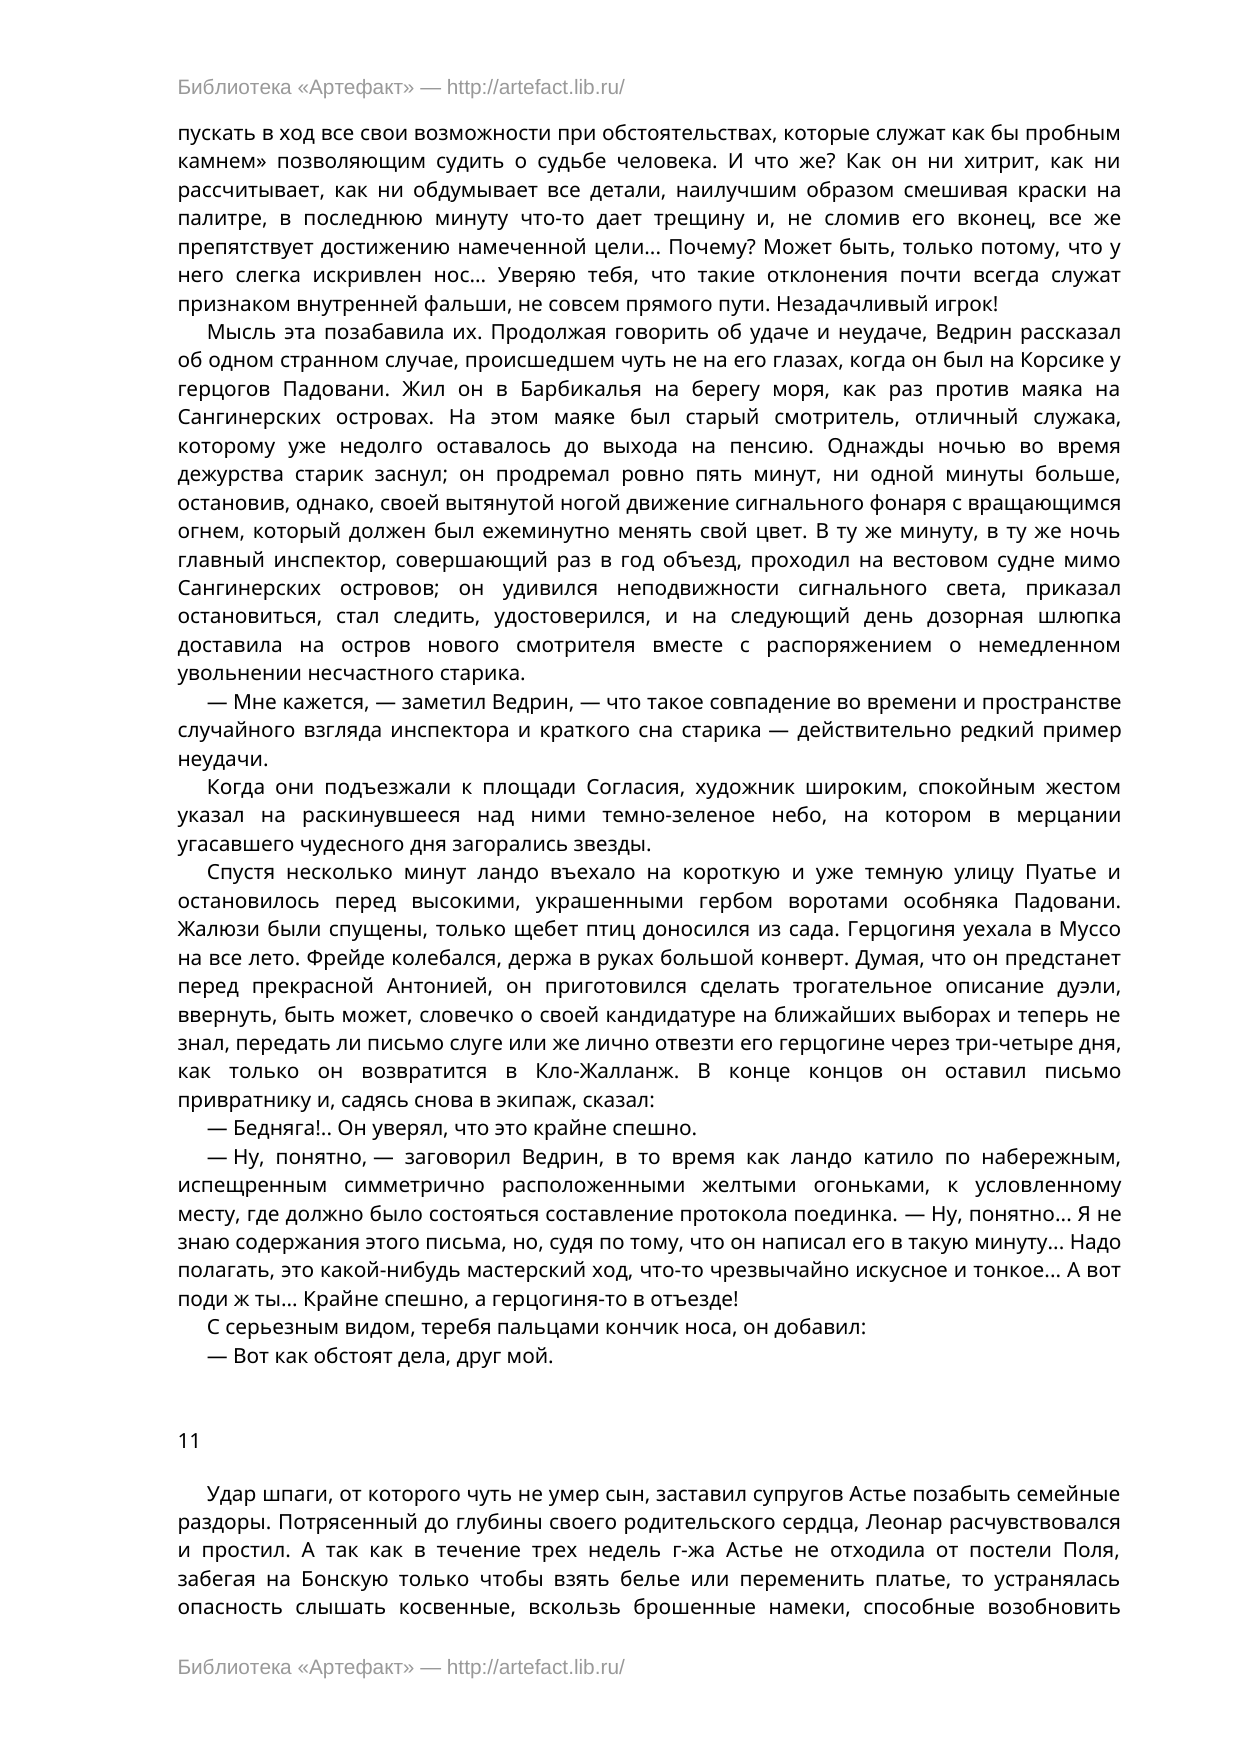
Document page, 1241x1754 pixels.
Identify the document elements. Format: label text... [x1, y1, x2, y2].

text — Мне кажется, — заметил Ведрин, — что такое совпадение во времени и пространстве случайного взгляда инспектора и краткого сна старика — действительно редкий пример неудачи. [177, 687, 1122, 772]
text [177, 1479, 1122, 1621]
text 11 [177, 1369, 1122, 1479]
text — Вот как обстоят дела, друг мой. [177, 1341, 1122, 1369]
text С серьезным видом, теребя пальцами кончик носа, он добавил: [177, 1312, 1122, 1341]
text Когда они подъезжали к площади Согласия, художник широким, спокойным жестом указал на раскинувшееся над ними темно-зеленое небо, на котором в мерцании угасавшего чудесного дня загорались звезды. [177, 772, 1122, 857]
text — Бедняга!.. Он уверял, что это крайне спешно. [177, 1113, 1122, 1142]
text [177, 118, 1122, 317]
text — Ну, понятно, — заговорил Ведрин, в то время как ландо катило по набережным, испещренным симметрично расположенными желтыми огоньками, к условленному месту, где должно было состояться составление протокола поединка. — Ну, понятно... Я не знаю содержания этого письма, но, судя по тому, что он написал его в такую минуту... Надо полагать, это какой-нибудь мастерский ход, что-то чрезвычайно искусное и тонкое... А вот поди ж ты... Крайне спешно, а герцогиня-то в отъезде! [177, 1142, 1122, 1312]
text Спустя несколько минут ландо въехало на короткую и уже темную улицу Пуатье и остановилось перед высокими, украшенными гербом воротами особняка Падовани. Жалюзи были спущены, только щебет птиц доносился из сада. Герцогиня уехала в Муссо на все лето. Фрейде колебался, держа в руках большой конверт. Думая, что он предстанет перед прекрасной Антонией, он приготовился сделать трогательное описание дуэли, ввернуть, быть может, словечко о своей кандидатуре на ближайших выборах и теперь не знал, передать ли письмо слуге или же лично отвезти его герцогине через три-четыре дня, как только он возвратится в Кло-Жалланж. В конце концов он оставил письмо привратнику и, садясь снова в экипаж, сказал: [177, 857, 1122, 1113]
text Мысль эта позабавила их. Продолжая говорить об удаче и неудаче, Ведрин рассказал об одном странном случае, происшедшем чуть не на его глазах, когда он был на Корсике у герцогов Падовани. Жил он в Барбикалья на берегу моря, как раз против маяка на Сангинерских островах. На этом маяке был старый смотритель, отличный служака, которому уже недолго оставалось до выхода на пенсию. Однажды ночью во время дежурства старик заснул; он продремал ровно пять минут, ни одной минуты больше, остановив, однако, своей вытянутой ногой движение сигнального фонаря с вращающимся огнем, который должен был ежеминутно менять свой цвет. В ту же минуту, в ту же ночь главный инспектор, совершающий раз в год объезд, проходил на вестовом судне мимо Сангинерских островов; он удивился неподвижности сигнального света, приказал остановиться, стал следить, удостоверился, и на следующий день дозорная шлюпка доставила на остров нового смотрителя вместе с распоряжением о немедленном увольнении несчастного старика. [177, 317, 1122, 687]
